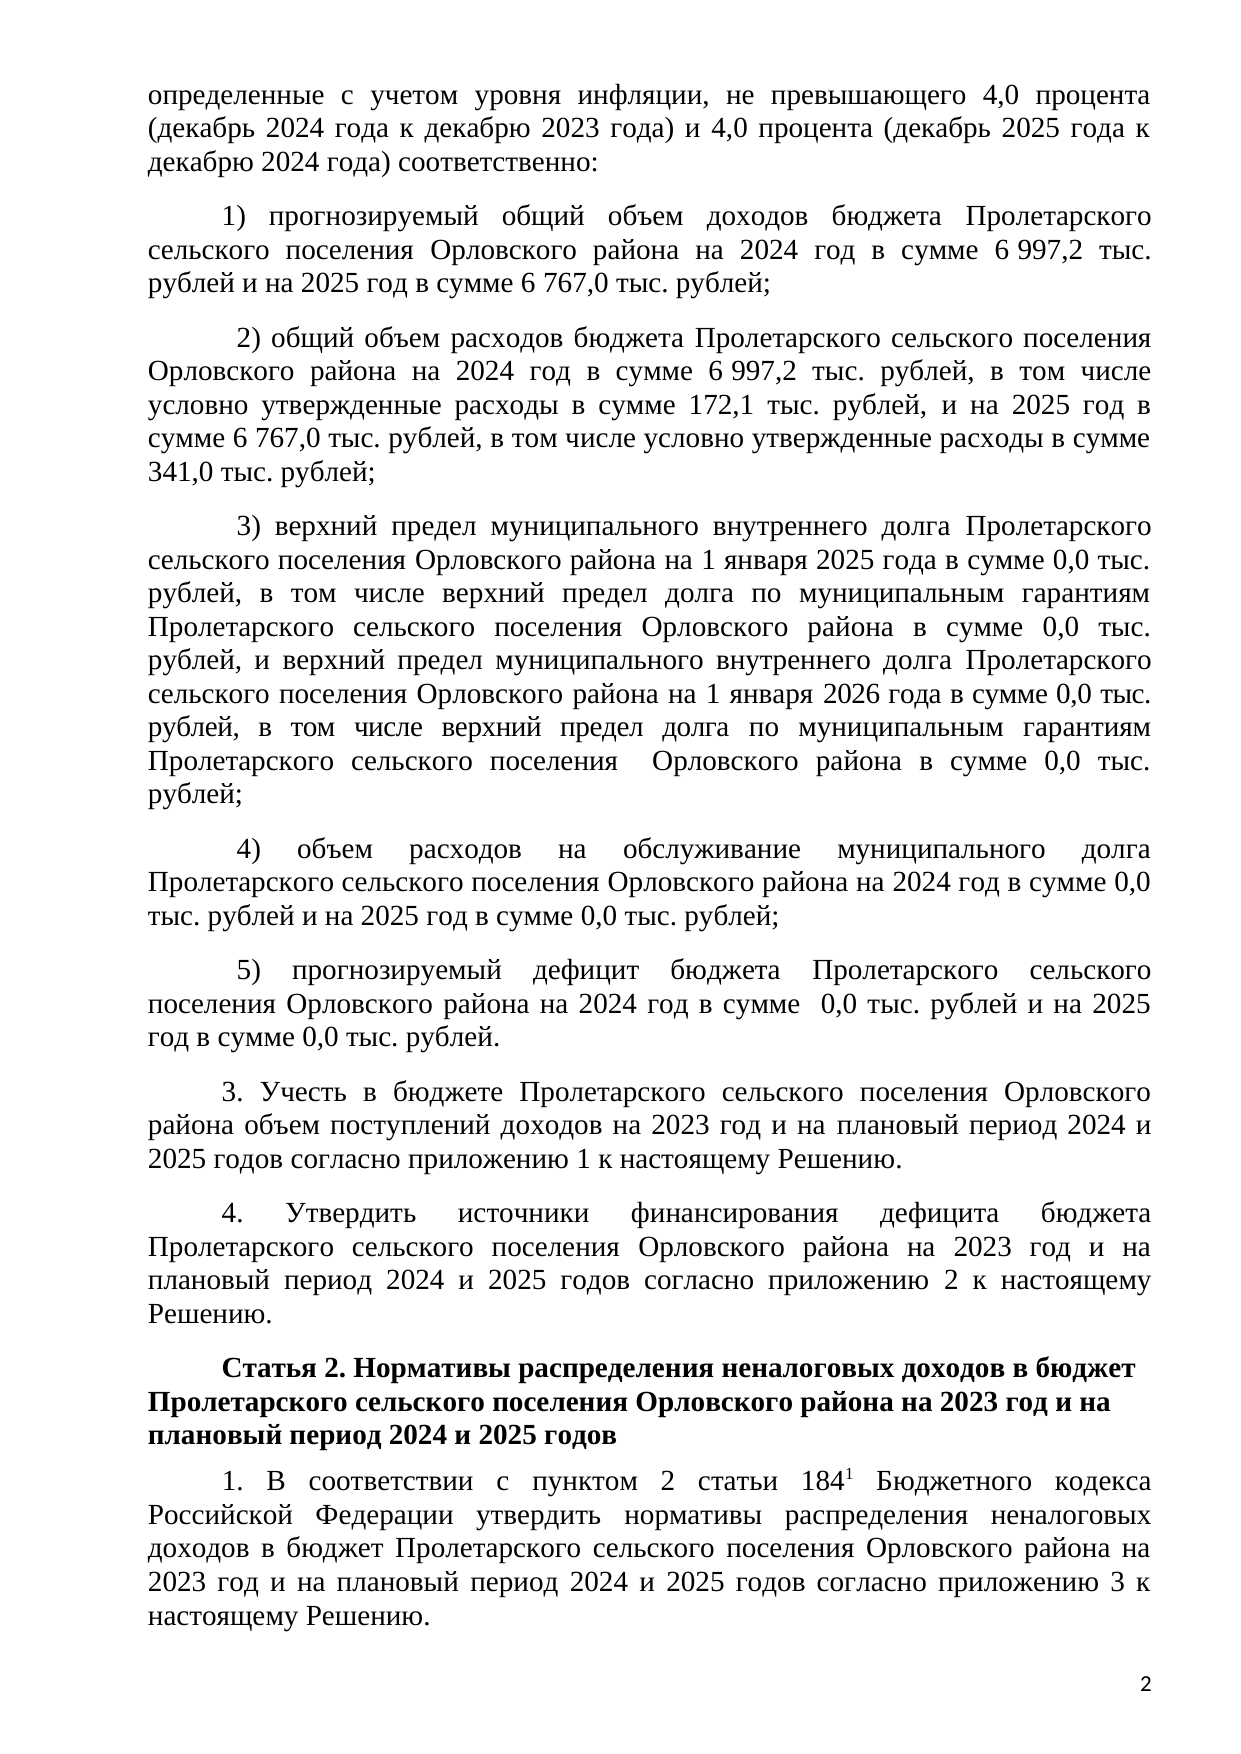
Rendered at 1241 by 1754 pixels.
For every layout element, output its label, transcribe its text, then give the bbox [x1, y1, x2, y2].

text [148, 77, 1152, 177]
text 3. Учесть в бюджете Пролетарского сельского поселения Орловского района объем поступлений доходов на 2023 год и на плановый период 2024 и 2025 годов согласно приложению 1 к настоящему Решению. [148, 1074, 1152, 1174]
text 3) верхний предел муниципального внутреннего долга Пролетарского сельского поселения Орловского района на 1 января 2025 года в сумме 0,0 тыс. рублей, в том числе верхний предел долга по муниципальным гарантиям Пролетарского сельского поселения Орловского района в сумме 0,0 тыс. рублей, и верхний предел муниципального внутреннего долга Пролетарского сельского поселения Орловского района на 1 января 2026 года в сумме 0,0 тыс. рублей, в том числе верхний предел долга по муниципальным гарантиям Пролетарского сельского поселения Орловского района в сумме 0,0 тыс. рублей; [148, 508, 1152, 810]
text Статья 2. Нормативы распределения неналоговых доходов в бюджет Пролетарского сельского поселения Орловского района на 2023 год и на плановый период 2024 и 2025 годов [148, 1350, 1152, 1451]
text 2) общий объем расходов бюджета Пролетарского сельского поселения Орловского района на 2024 год в сумме 6 997,2 тыс. рублей, в том числе условно утвержденные расходы в сумме 172,1 тыс. рублей, и на 2025 год в сумме 6 767,0 тыс. рублей, в том числе условно утвержденные расходы в сумме 341,0 тыс. рублей; [148, 320, 1152, 487]
text 5) прогнозируемый дефицит бюджета Пролетарского сельского поселения Орловского района на 2024 год в сумме 0,0 тыс. рублей и на 2025 год в сумме 0,0 тыс. рублей. [148, 952, 1152, 1053]
text 1. В соответствии с пунктом 2 статьи 1841 Бюджетного кодекса Российской Федерации утвердить нормативы распределения неналоговых доходов в бюджет Пролетарского сельского поселения Орловского района на 2023 год и на плановый период 2024 и 2025 годов согласно приложению 3 к настоящему Решению. [148, 1463, 1152, 1631]
text 4) объем расходов на обслуживание муниципального долга Пролетарского сельского поселения Орловского района на 2024 год в сумме 0,0 тыс. рублей и на 2025 год в сумме 0,0 тыс. рублей; [148, 831, 1152, 932]
text 4. Утвердить источники финансирования дефицита бюджета Пролетарского сельского поселения Орловского района на 2023 год и на плановый период 2024 и 2025 годов согласно приложению 2 к настоящему Решению. [148, 1195, 1152, 1329]
text 1) прогнозируемый общий объем доходов бюджета Пролетарского сельского поселения Орловского района на 2024 год в сумме 6 997,2 тыс. рублей и на 2025 год в сумме 6 767,0 тыс. рублей; [148, 198, 1152, 299]
